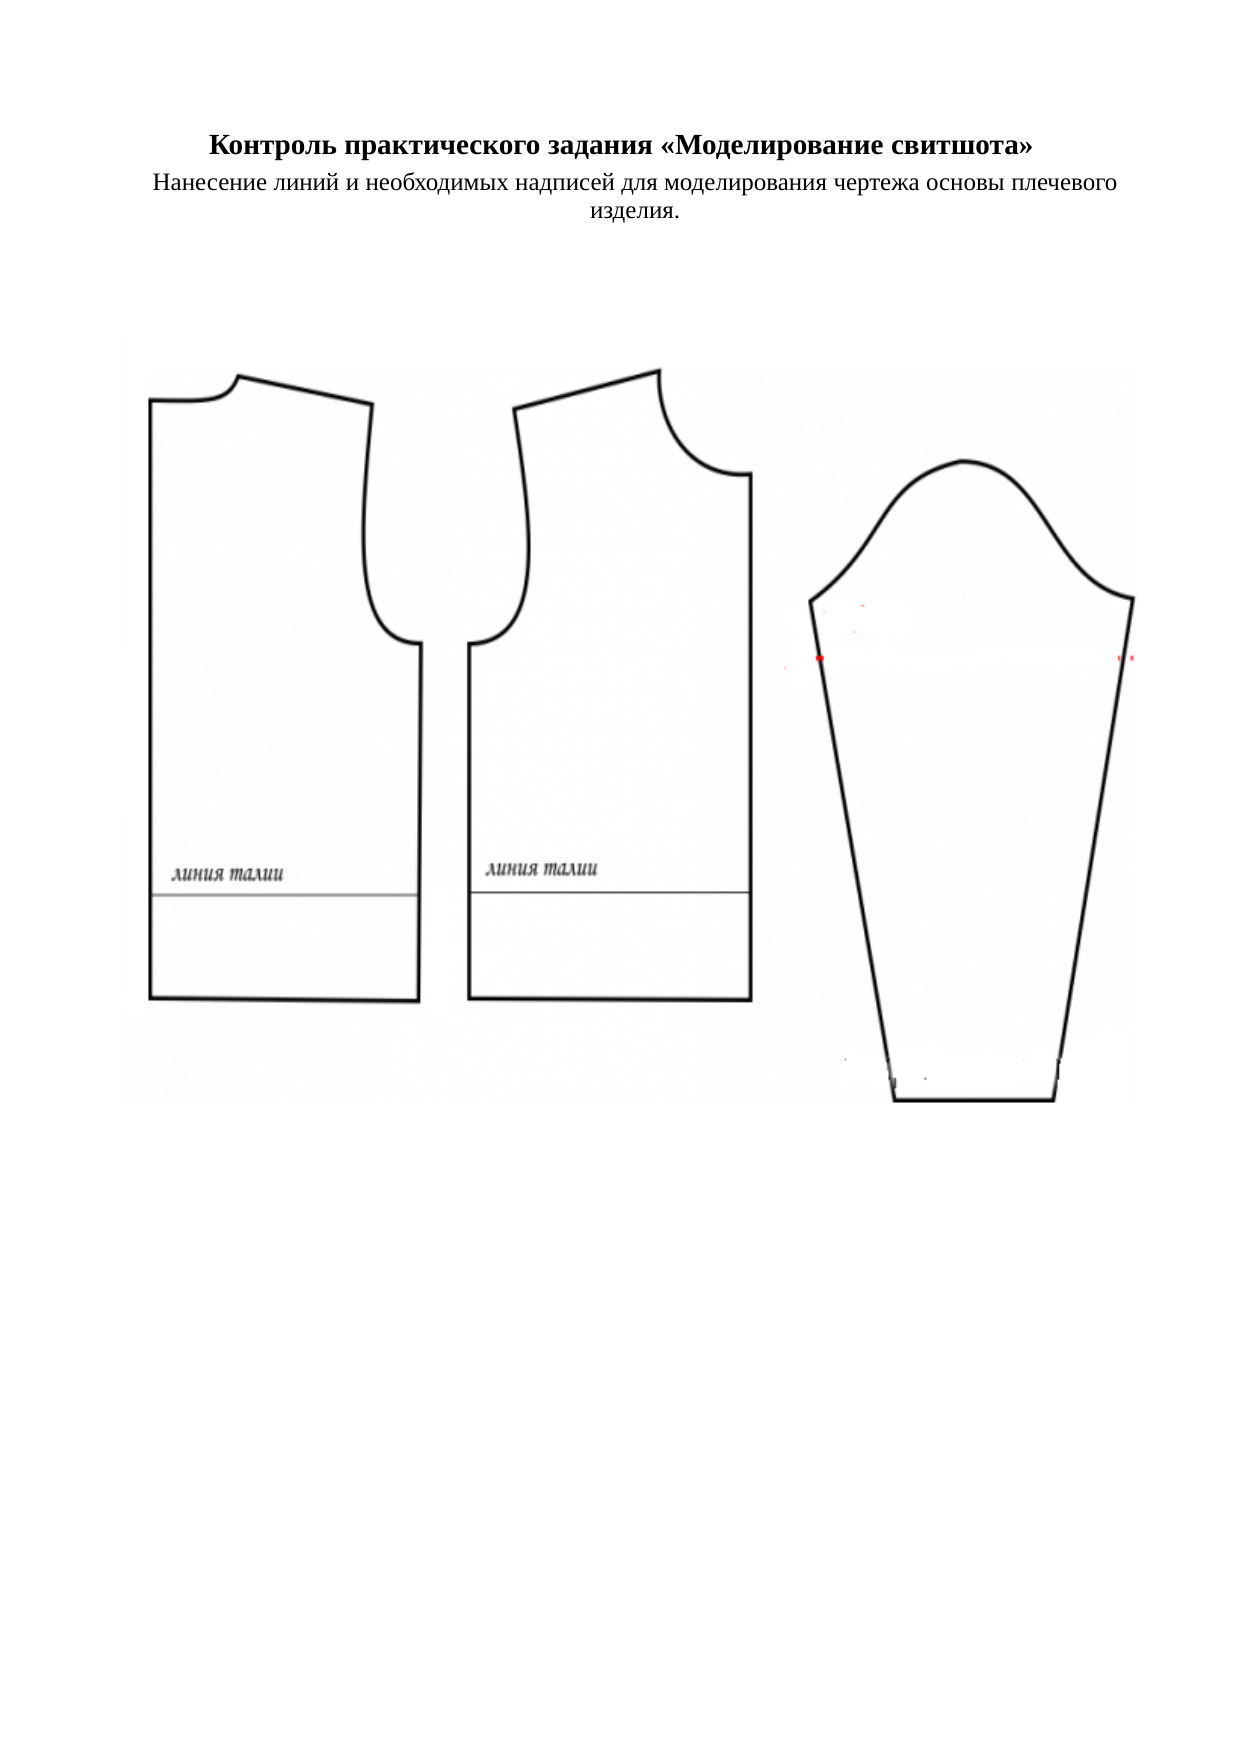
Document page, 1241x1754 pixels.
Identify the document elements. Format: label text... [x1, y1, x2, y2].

text Нанесение линий и необходимых надписей для моделирования чертежа основы плечевого изделия. [116, 167, 1153, 224]
picture [123, 294, 1147, 1124]
subtitle Контроль практического задания «Моделирование свитшота» [89, 128, 1153, 161]
